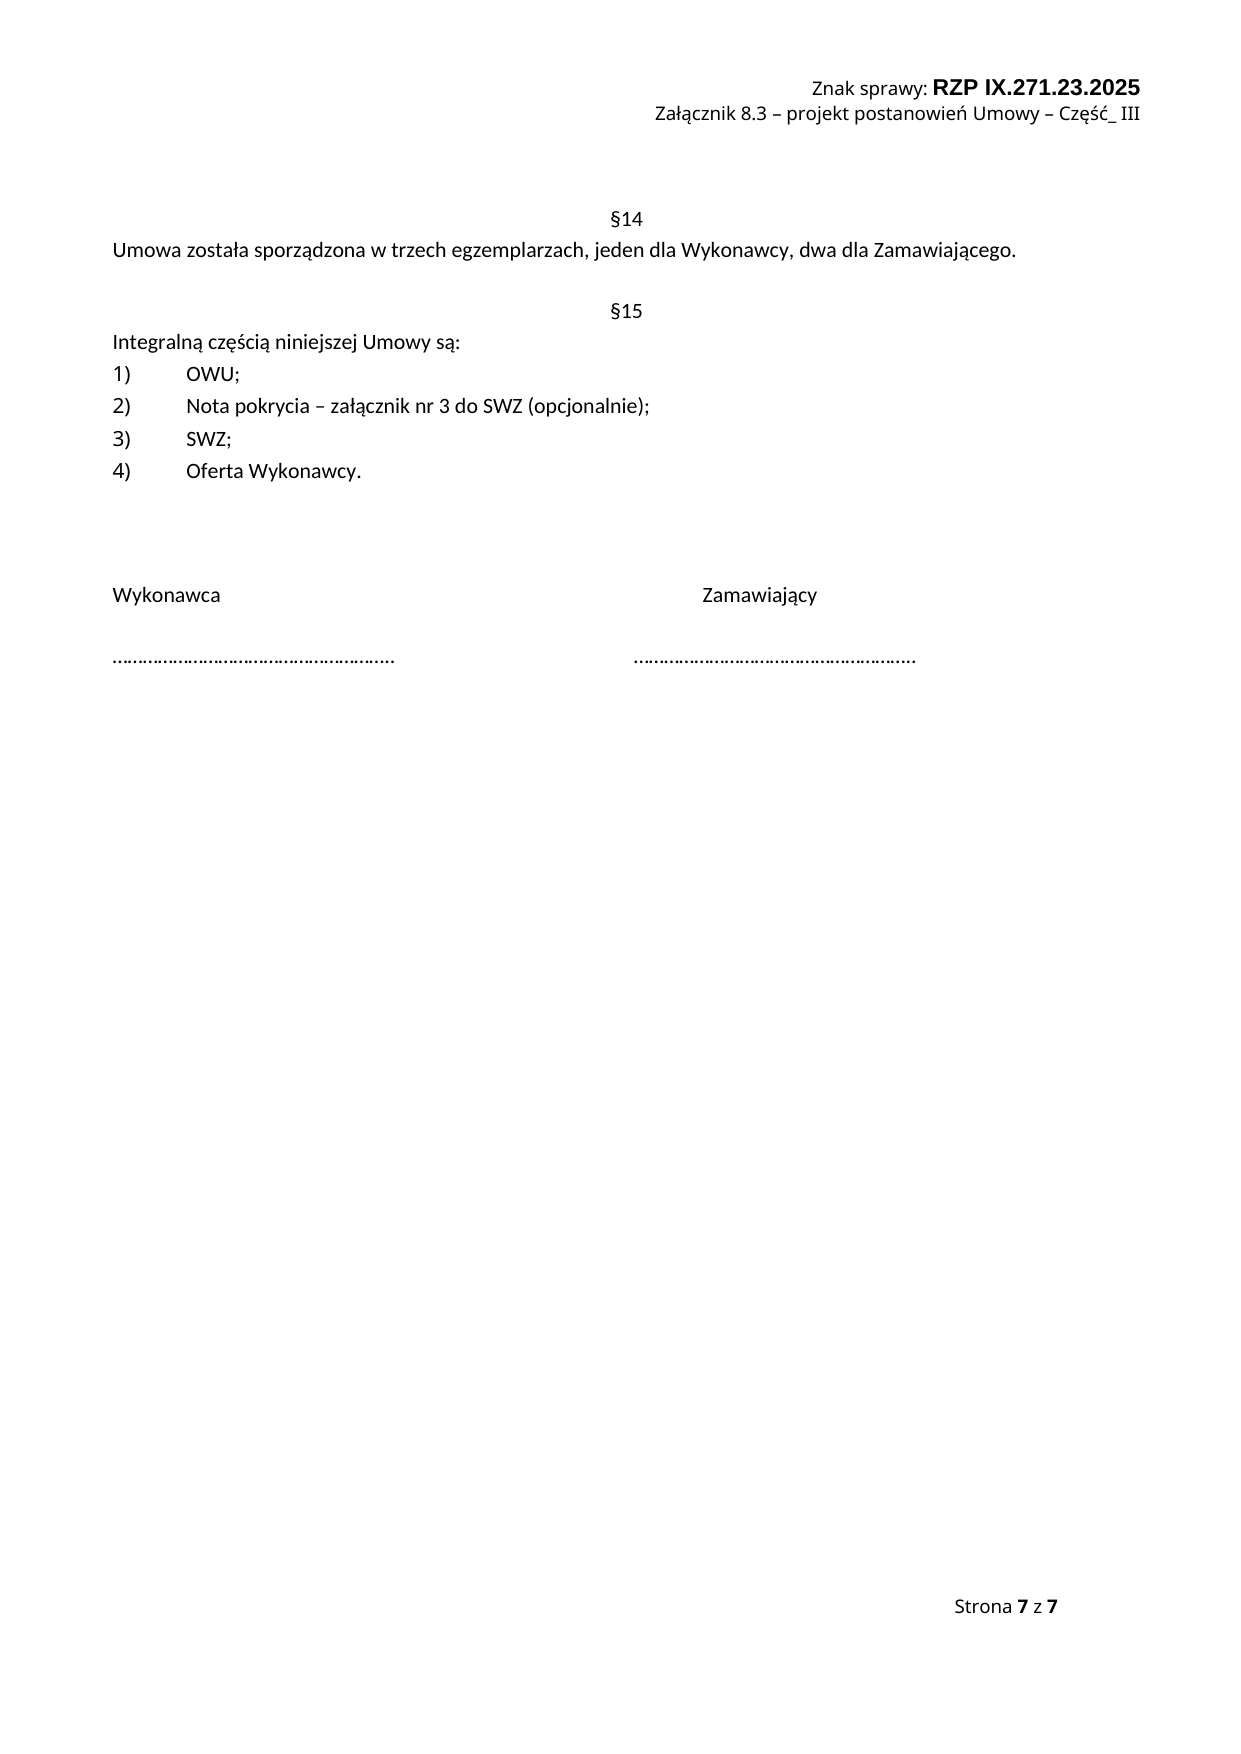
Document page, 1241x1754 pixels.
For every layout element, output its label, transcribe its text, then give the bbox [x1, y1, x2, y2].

list Oferta Wykonawcy. [112, 456, 1140, 485]
list OWU; [112, 359, 1140, 387]
text Wykonawca Zamawiający [112, 581, 1140, 608]
text ……………………………………………….. ……………………………………………….. [112, 642, 1140, 669]
list SWZ; [112, 424, 1140, 452]
list Nota pokrycia – załącznik nr 3 do SWZ (opcjonalnie); [112, 391, 1140, 420]
text Umowa została sporządzona w trzech egzemplarzach, jeden dla Wykonawcy, dwa dla Zamawiającego. [112, 236, 1140, 263]
text §15 [112, 297, 1140, 324]
text §14 [112, 206, 1140, 232]
text Integralną częścią niniejszej Umowy są: [112, 328, 1140, 355]
